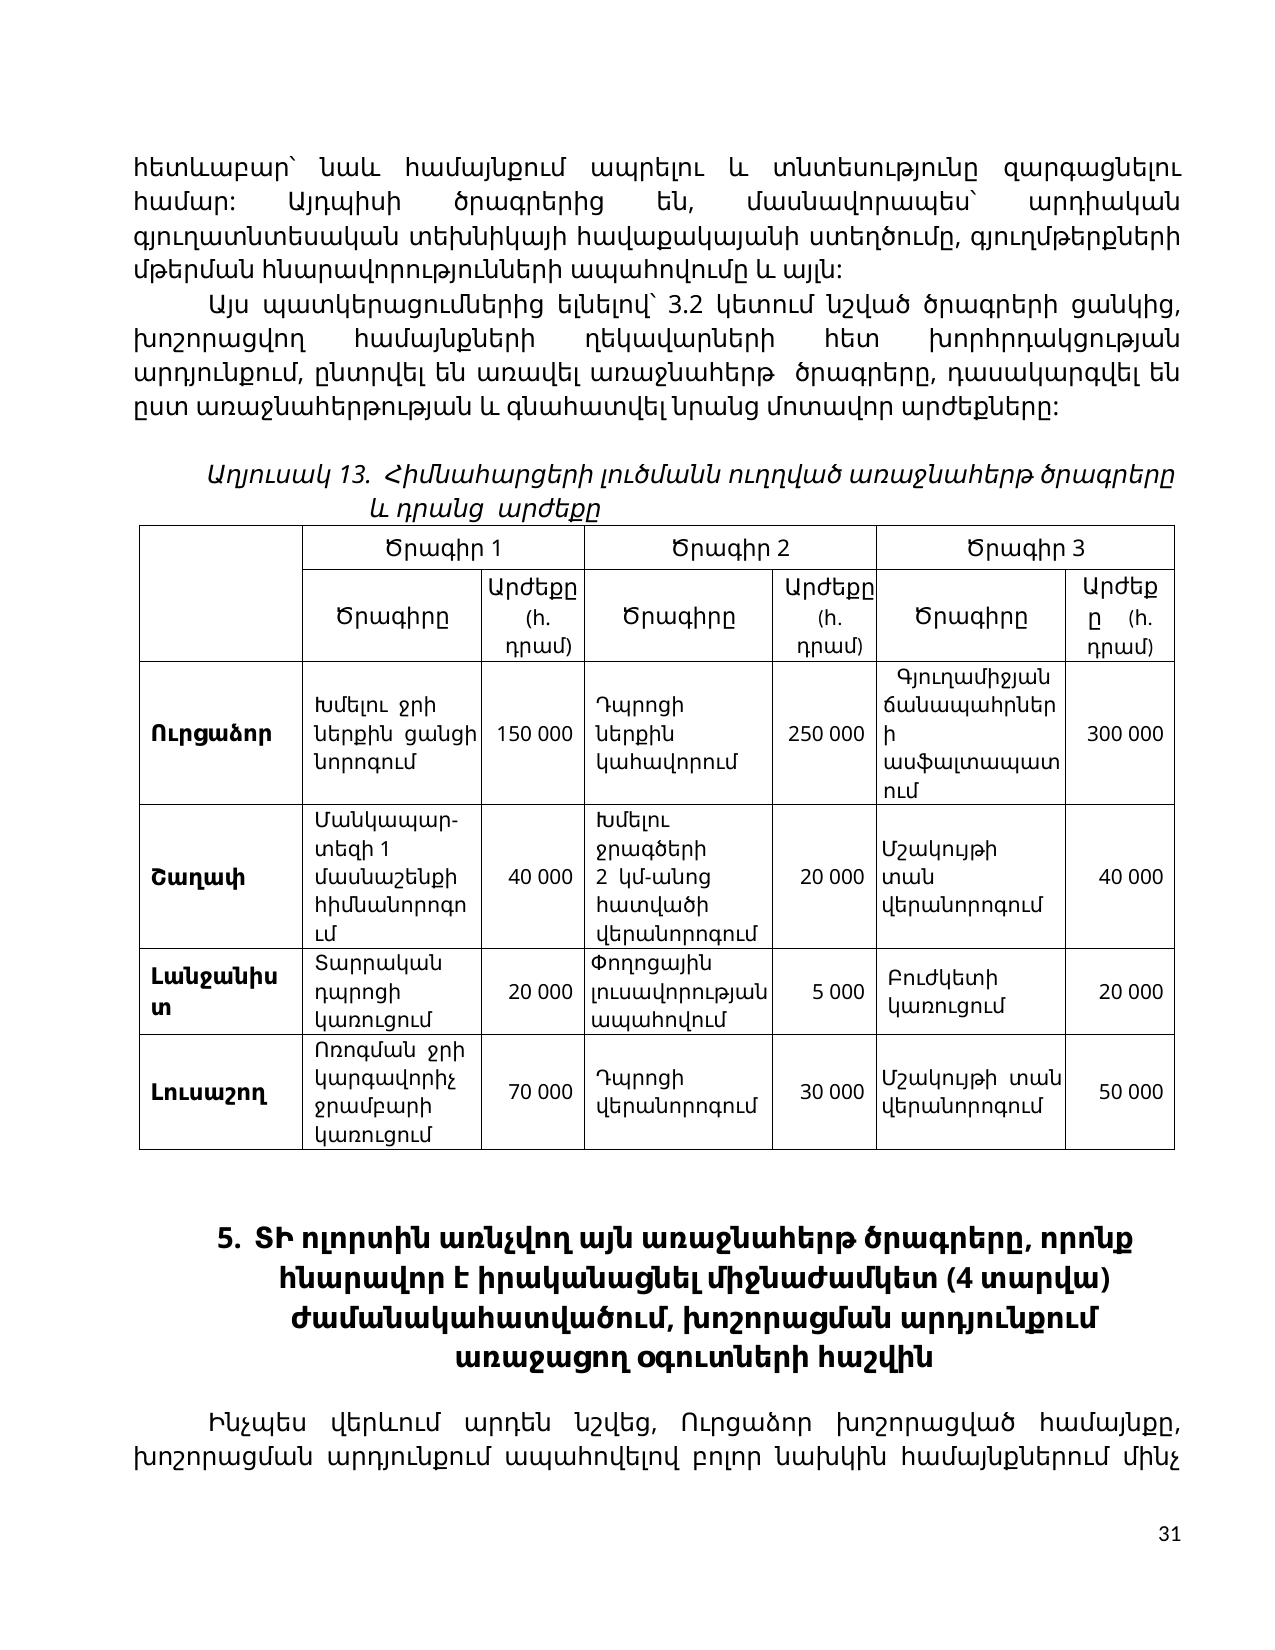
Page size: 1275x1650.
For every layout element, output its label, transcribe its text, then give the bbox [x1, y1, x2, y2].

table_header [140, 526, 302, 661]
table_cell 150 000 [482, 662, 584, 804]
table_cell 40 000 [482, 805, 584, 947]
table_cell 300 000 [1066, 662, 1174, 804]
table_cell 20 000 [482, 949, 584, 1034]
table_cell 70 000 [482, 1035, 584, 1148]
table_cell Բուժկետի կառուցում [877, 949, 1065, 1034]
table_cell Ոռոգման ջրի կարգավորիչ ջրամբարի կառուցում [303, 1035, 481, 1148]
table_header Ծրագիր 2 [585, 526, 876, 569]
text Այս պատկերացումներից ելնելով՝ 3.2 կետում նշված ծրագրերի ցանկից, խոշորացվող համայնքների ղեկավարների հետ խորհրդակցության արդյունքում, ընտրվել են առավել առաջնահերթ ծրագրերը, դասակարգվել են ըստ առաջնահերթության և գնահատվել նրանց մոտավոր արժեքները: [133, 286, 1181, 422]
table_cell Մշակույթի տան վերանորոգում [877, 1035, 1065, 1148]
table_cell Արժեքը (հ. դրամ) [482, 570, 584, 661]
table_cell 5 000 [773, 949, 876, 1034]
table_cell Դպրոցի վերանորոգում [585, 1035, 772, 1148]
table_cell Գյուղամիջյան ճանապահրների ասֆալտապատում [877, 662, 1065, 804]
table_cell Լուսաշող [140, 1035, 302, 1148]
subtitle ՏԻ ոլորտին առնչվող այն առաջնահերթ ծրագրերը, որոնք հնարավոր է իրականացնել միջնաժամկետ (4 տարվա) ժամանակահատվածում, խոշորացման արդյունքում առաջացող օգուտների հաշվին [170, 1218, 1181, 1376]
table_cell Արժեքը (հ. դրամ) [1066, 570, 1174, 661]
table_cell 50 000 [1066, 1035, 1174, 1148]
table_cell 20 000 [773, 805, 876, 947]
table_cell Դպրոցի ներքին կահավորում [585, 662, 772, 804]
table_cell Մանկապար-տեզի 1 մասնաշենքի հիմնանորոգում [303, 805, 481, 947]
table_cell 40 000 [1066, 805, 1174, 947]
table_cell Արժեքը (հ. դրամ) [773, 570, 876, 661]
table_header Ծրագիր 3 [877, 526, 1174, 569]
table_cell Շաղափ [140, 805, 302, 947]
table_cell Ուրցաձոր [140, 662, 302, 804]
table_cell Խմելու ջրագծերի 2 կմ-անոց հատվածի վերանորոգում [585, 805, 772, 947]
table_cell Ծրագիրը [303, 570, 481, 661]
table_cell Մշակույթի տան վերանորոգում [877, 805, 1065, 947]
table_cell Լանջանիստ [140, 949, 302, 1034]
text Աղյուսակ 13. Հիմնահարցերի լուծմանն ուղղված առաջնահերթ ծրագրերը և դրանց արժեքը [207, 457, 1181, 525]
table_cell Տարրական դպրոցի կառուցում [303, 949, 481, 1034]
table_cell Ծրագիրը [585, 570, 772, 661]
table_cell 20 000 [1066, 949, 1174, 1034]
table_header Ծրագիր 1 [303, 526, 584, 569]
table_cell Ծրագիրը [877, 570, 1065, 661]
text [133, 1404, 1181, 1473]
table_cell 30 000 [773, 1035, 876, 1148]
table_cell Խմելու ջրի ներքին ցանցի նորոգում [303, 662, 481, 804]
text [133, 150, 1181, 286]
table_cell 250 000 [773, 662, 876, 804]
table_cell Փողոցային լուսավորության ապահովում [585, 949, 772, 1034]
